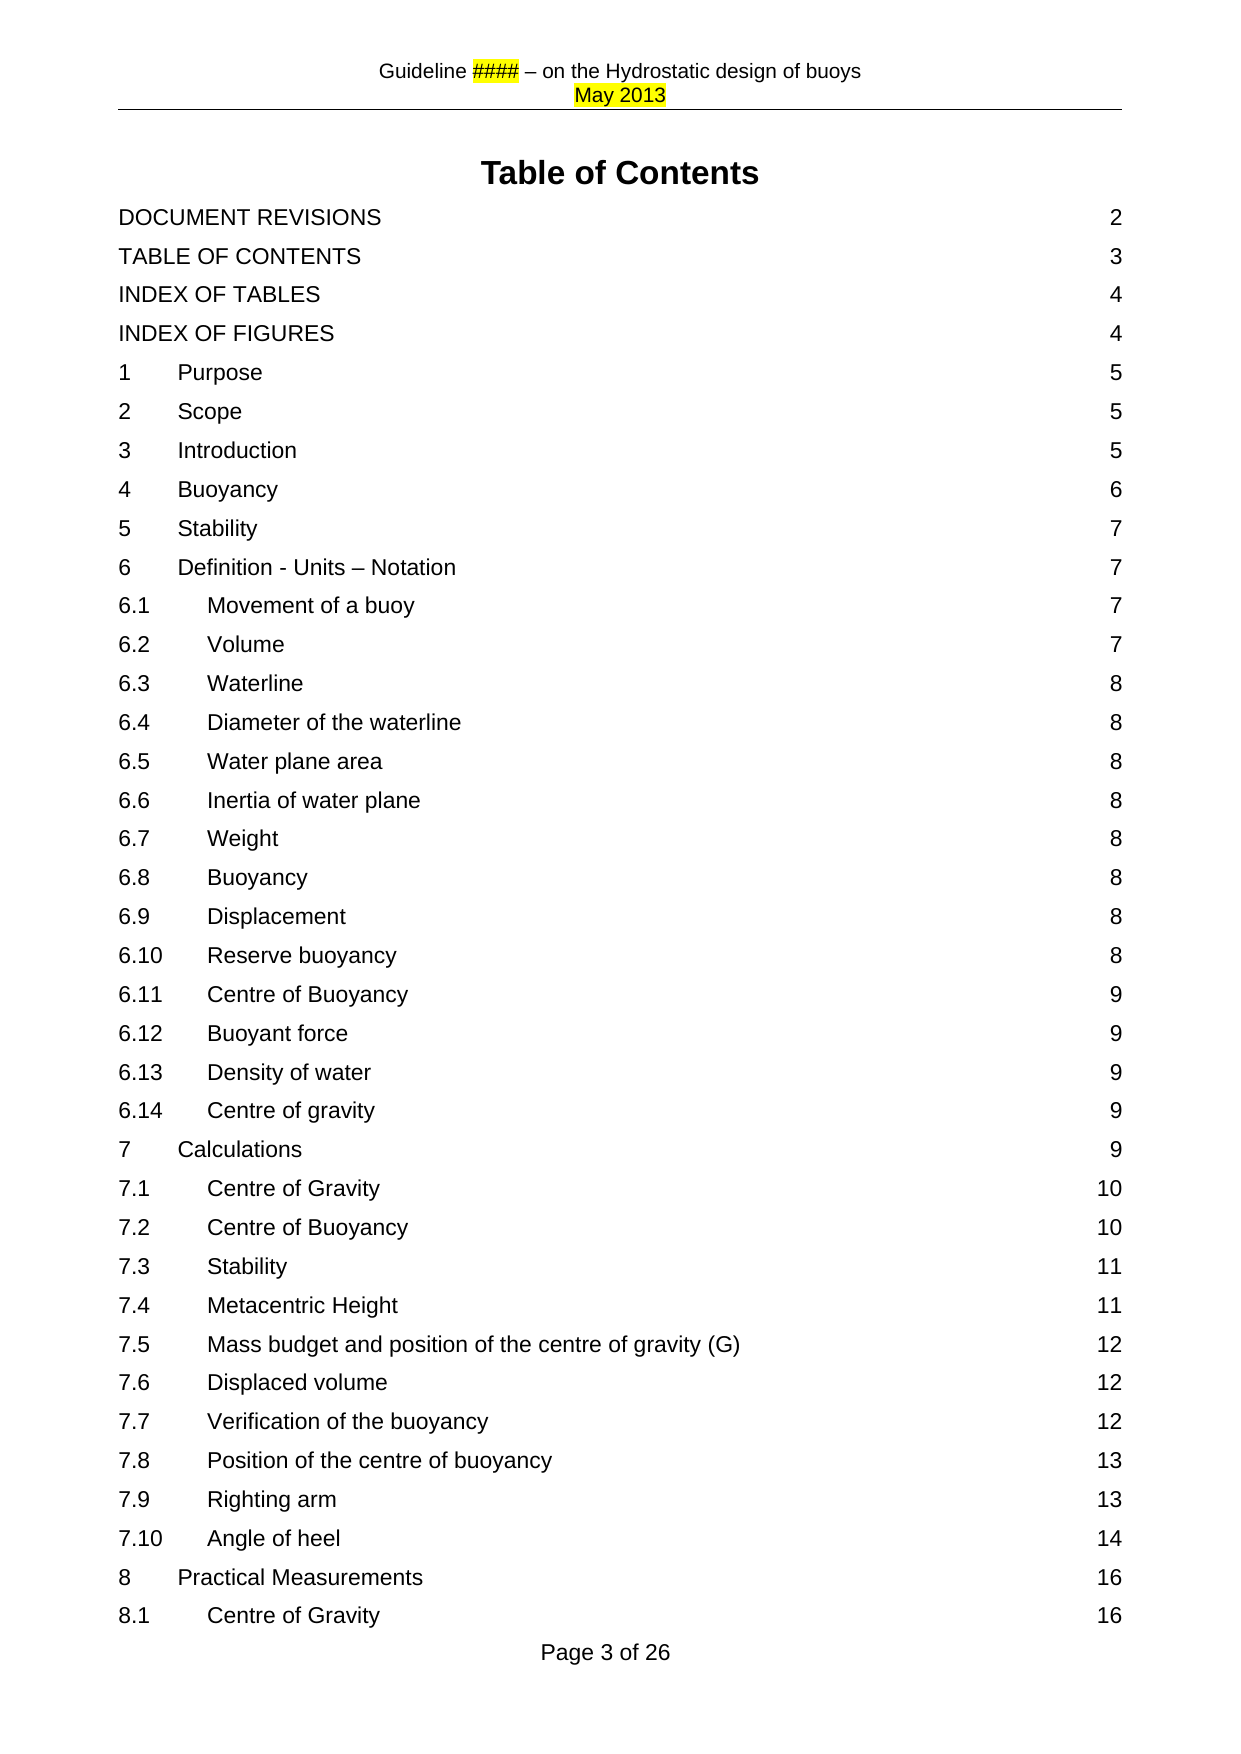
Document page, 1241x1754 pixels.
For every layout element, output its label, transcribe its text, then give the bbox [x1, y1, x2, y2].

text 1 Purpose 5 [118, 359, 1092, 386]
text 6.7 Weight 8 [118, 825, 1122, 852]
text 4 Buoyancy 6 [118, 476, 1092, 502]
text 6.4 Diameter of the waterline 8 [118, 709, 1122, 735]
text 6.8 Buoyancy 8 [118, 864, 1122, 891]
text 7.7 Verification of the buoyancy 12 [118, 1408, 1122, 1434]
text 5 Stability 7 [118, 514, 1092, 541]
text Table of Contents 3 [118, 243, 1122, 269]
text Index of Figures 4 [118, 320, 1122, 347]
text 6.10 Reserve buoyancy 8 [118, 942, 1122, 968]
text 7.10 Angle of heel 14 [118, 1525, 1122, 1551]
text 6.3 Waterline 8 [118, 670, 1122, 696]
text 8.1 Centre of Gravity 16 [118, 1602, 1122, 1629]
text 7.3 Stability 11 [118, 1253, 1122, 1279]
text 7.4 Metacentric Height 11 [118, 1292, 1122, 1318]
text 6.9 Displacement 8 [118, 903, 1122, 929]
text 7.1 Centre of Gravity 10 [118, 1175, 1122, 1201]
text 7.2 Centre of Buoyancy 10 [118, 1214, 1122, 1240]
text 7 Calculations 9 [118, 1136, 1092, 1163]
text Document Revisions 2 [118, 204, 1122, 230]
text 6.6 Inertia of water plane 8 [118, 787, 1122, 813]
text 8 Practical Measurements 16 [118, 1564, 1092, 1590]
text 7.6 Displaced volume 12 [118, 1369, 1122, 1396]
text 6.11 Centre of Buoyancy 9 [118, 981, 1122, 1007]
text 6 Definition - Units – Notation 7 [118, 553, 1092, 580]
text Index of Tables 4 [118, 281, 1122, 308]
title Table of Contents [118, 153, 1122, 191]
text 3 Introduction 5 [118, 437, 1092, 463]
text 6.2 Volume 7 [118, 631, 1122, 657]
text 2 Scope 5 [118, 398, 1092, 424]
text 7.8 Position of the centre of buoyancy 13 [118, 1447, 1122, 1473]
text 6.5 Water plane area 8 [118, 748, 1122, 774]
text 6.12 Buoyant force 9 [118, 1020, 1122, 1046]
text 7.9 Righting arm 13 [118, 1486, 1122, 1512]
text 7.5 Mass budget and position of the centre of gravity (G) 12 [118, 1331, 1122, 1357]
text 6.13 Density of water 9 [118, 1058, 1122, 1085]
text 6.1 Movement of a buoy 7 [118, 592, 1122, 619]
text 6.14 Centre of gravity 9 [118, 1097, 1122, 1124]
